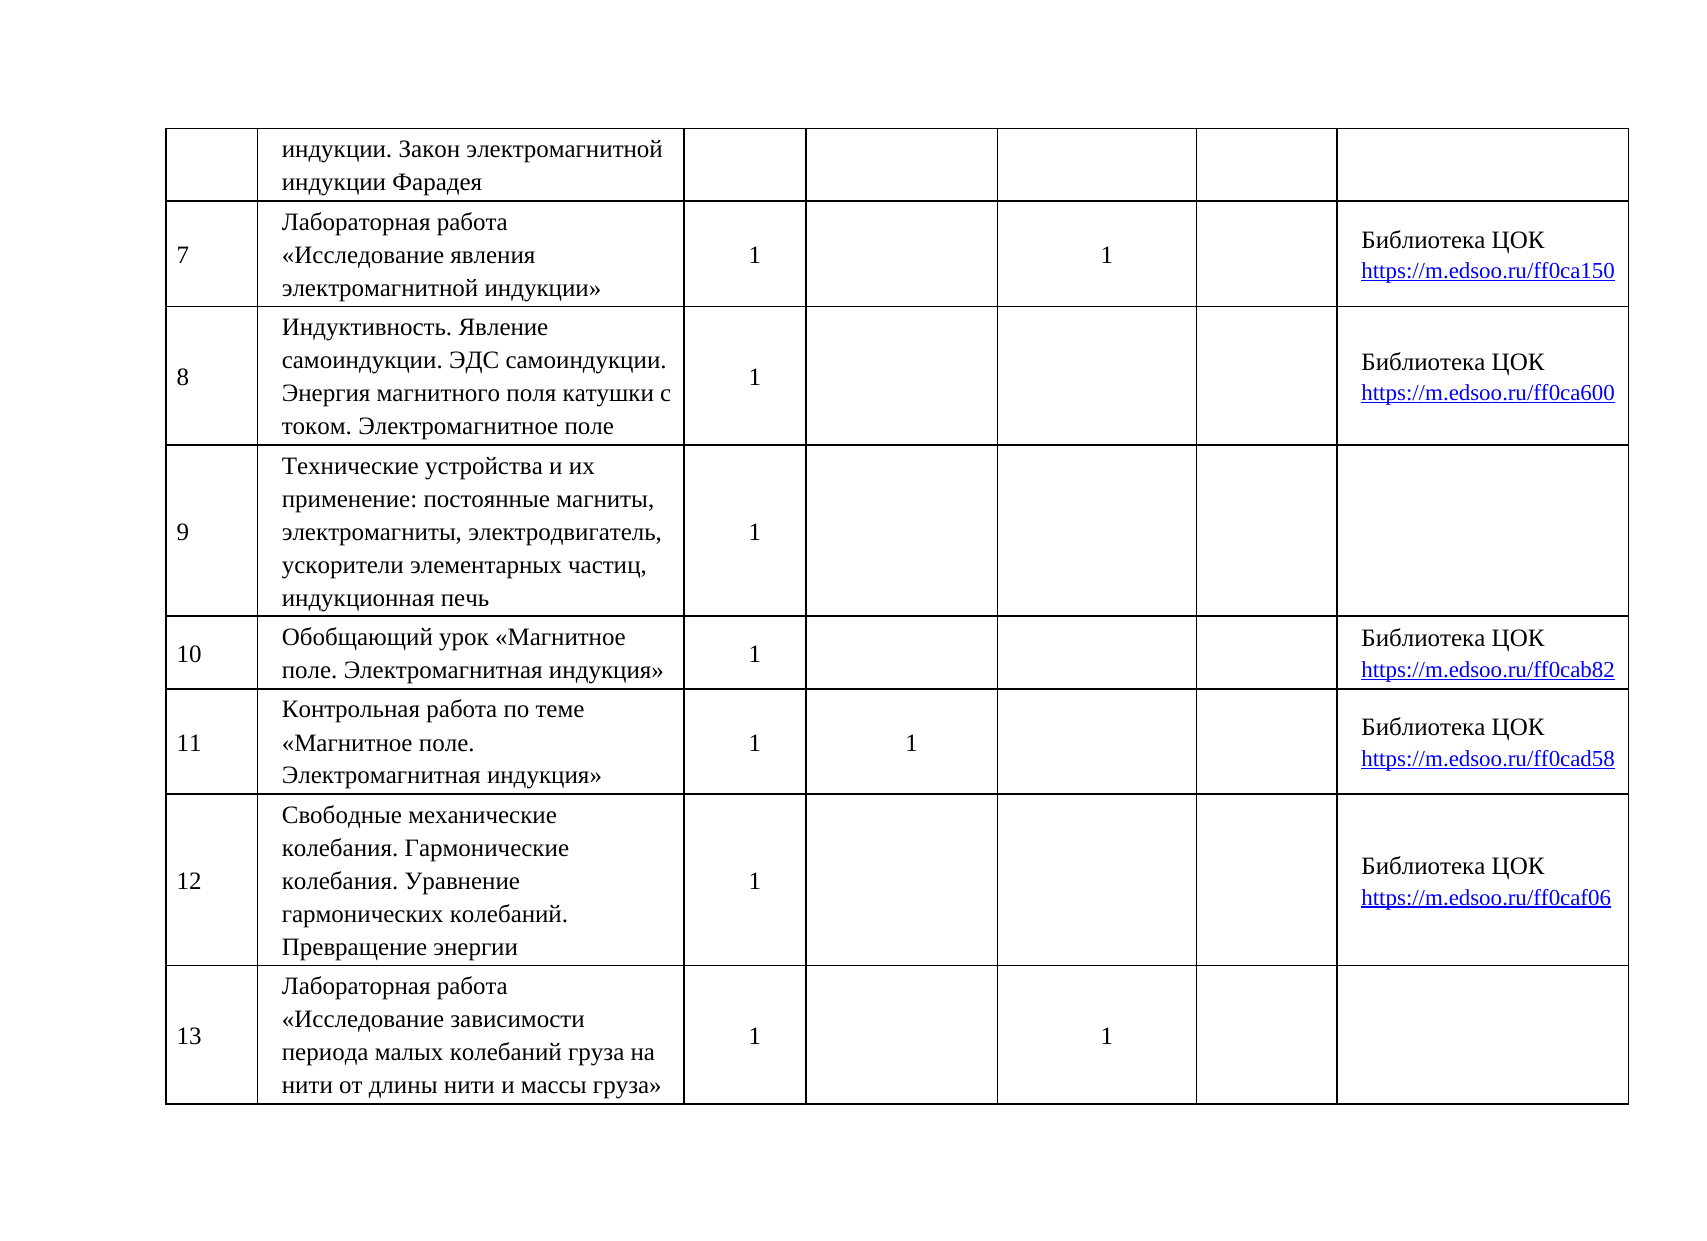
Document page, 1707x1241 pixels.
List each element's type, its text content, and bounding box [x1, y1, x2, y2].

table_cell [998, 307, 1196, 444]
table_cell [1197, 795, 1336, 965]
table_cell [998, 795, 1196, 965]
table_cell Обобщающий урок «Магнитное поле. Электромагнитная индукция» [258, 617, 683, 688]
table_cell [807, 617, 997, 688]
table_cell [998, 129, 1196, 200]
table_cell [1338, 966, 1628, 1103]
table_cell Свободные механические колебания. Гармонические колебания. Уравнение гармонических колебаний. Превращение энергии [258, 795, 683, 965]
table_cell 12 [167, 795, 257, 965]
table_cell [1197, 617, 1336, 688]
table_cell 9 [167, 446, 257, 615]
table_cell 7 [167, 202, 257, 306]
table_cell Библиотека ЦОК https://m.edsoo.ru/ff0caf06 [1338, 795, 1628, 965]
table_cell 1 [685, 690, 805, 793]
table_cell [1197, 446, 1336, 615]
table_cell 13 [167, 966, 257, 1103]
table_cell 1 [685, 446, 805, 615]
table_cell [1197, 966, 1336, 1103]
table_cell 11 [167, 690, 257, 793]
table_cell [807, 307, 997, 444]
table_cell Индуктивность. Явление самоиндукции. ЭДС самоиндукции. Энергия магнитного поля катушки с током. Электромагнитное поле [258, 307, 683, 444]
table_cell Библиотека ЦОК https://m.edsoo.ru/ff0cad58 [1338, 690, 1628, 793]
table_cell [807, 795, 997, 965]
table_cell 1 [685, 795, 805, 965]
table_cell 1 [685, 617, 805, 688]
table_cell Контрольная работа по теме «Магнитное поле. Электромагнитная индукция» [258, 690, 683, 793]
table_cell [998, 690, 1196, 793]
table_cell 1 [998, 966, 1196, 1103]
table_cell [807, 202, 997, 306]
table_cell [807, 966, 997, 1103]
table_cell [1197, 129, 1336, 200]
table_cell Лабораторная работа «Исследование зависимости периода малых колебаний груза на нити от длины нити и массы груза» [258, 966, 683, 1103]
table_cell 1 [685, 307, 805, 444]
table_cell [807, 129, 997, 200]
table_cell [998, 617, 1196, 688]
table_cell 1 [998, 202, 1196, 306]
table_cell 1 [807, 690, 997, 793]
table_cell 1 [685, 202, 805, 306]
table_cell 10 [167, 617, 257, 688]
table_cell [1197, 690, 1336, 793]
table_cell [258, 129, 683, 200]
table_cell 8 [167, 307, 257, 444]
table_cell Технические устройства и их применение: постоянные магниты, электромагниты, электродвигатель, ускорители элементарных частиц, индукционная печь [258, 446, 683, 615]
table_cell 6 [167, 129, 257, 200]
table_cell Библиотека ЦОК https://m.edsoo.ru/ff0cab82 [1338, 617, 1628, 688]
table_cell [1197, 307, 1336, 444]
table_cell Библиотека ЦОК https://m.edsoo.ru/ff0ca150 [1338, 202, 1628, 306]
table_cell Библиотека ЦОК https://m.edsoo.ru/ff0ca600 [1338, 307, 1628, 444]
table_cell 1 [685, 129, 805, 200]
table_cell [807, 446, 997, 615]
table_cell 1 [685, 966, 805, 1103]
table_cell [1338, 446, 1628, 615]
table_cell Лабораторная работа «Исследование явления электромагнитной индукции» [258, 202, 683, 306]
table_cell [1338, 129, 1628, 200]
table_cell [1197, 202, 1336, 306]
table_cell [998, 446, 1196, 615]
